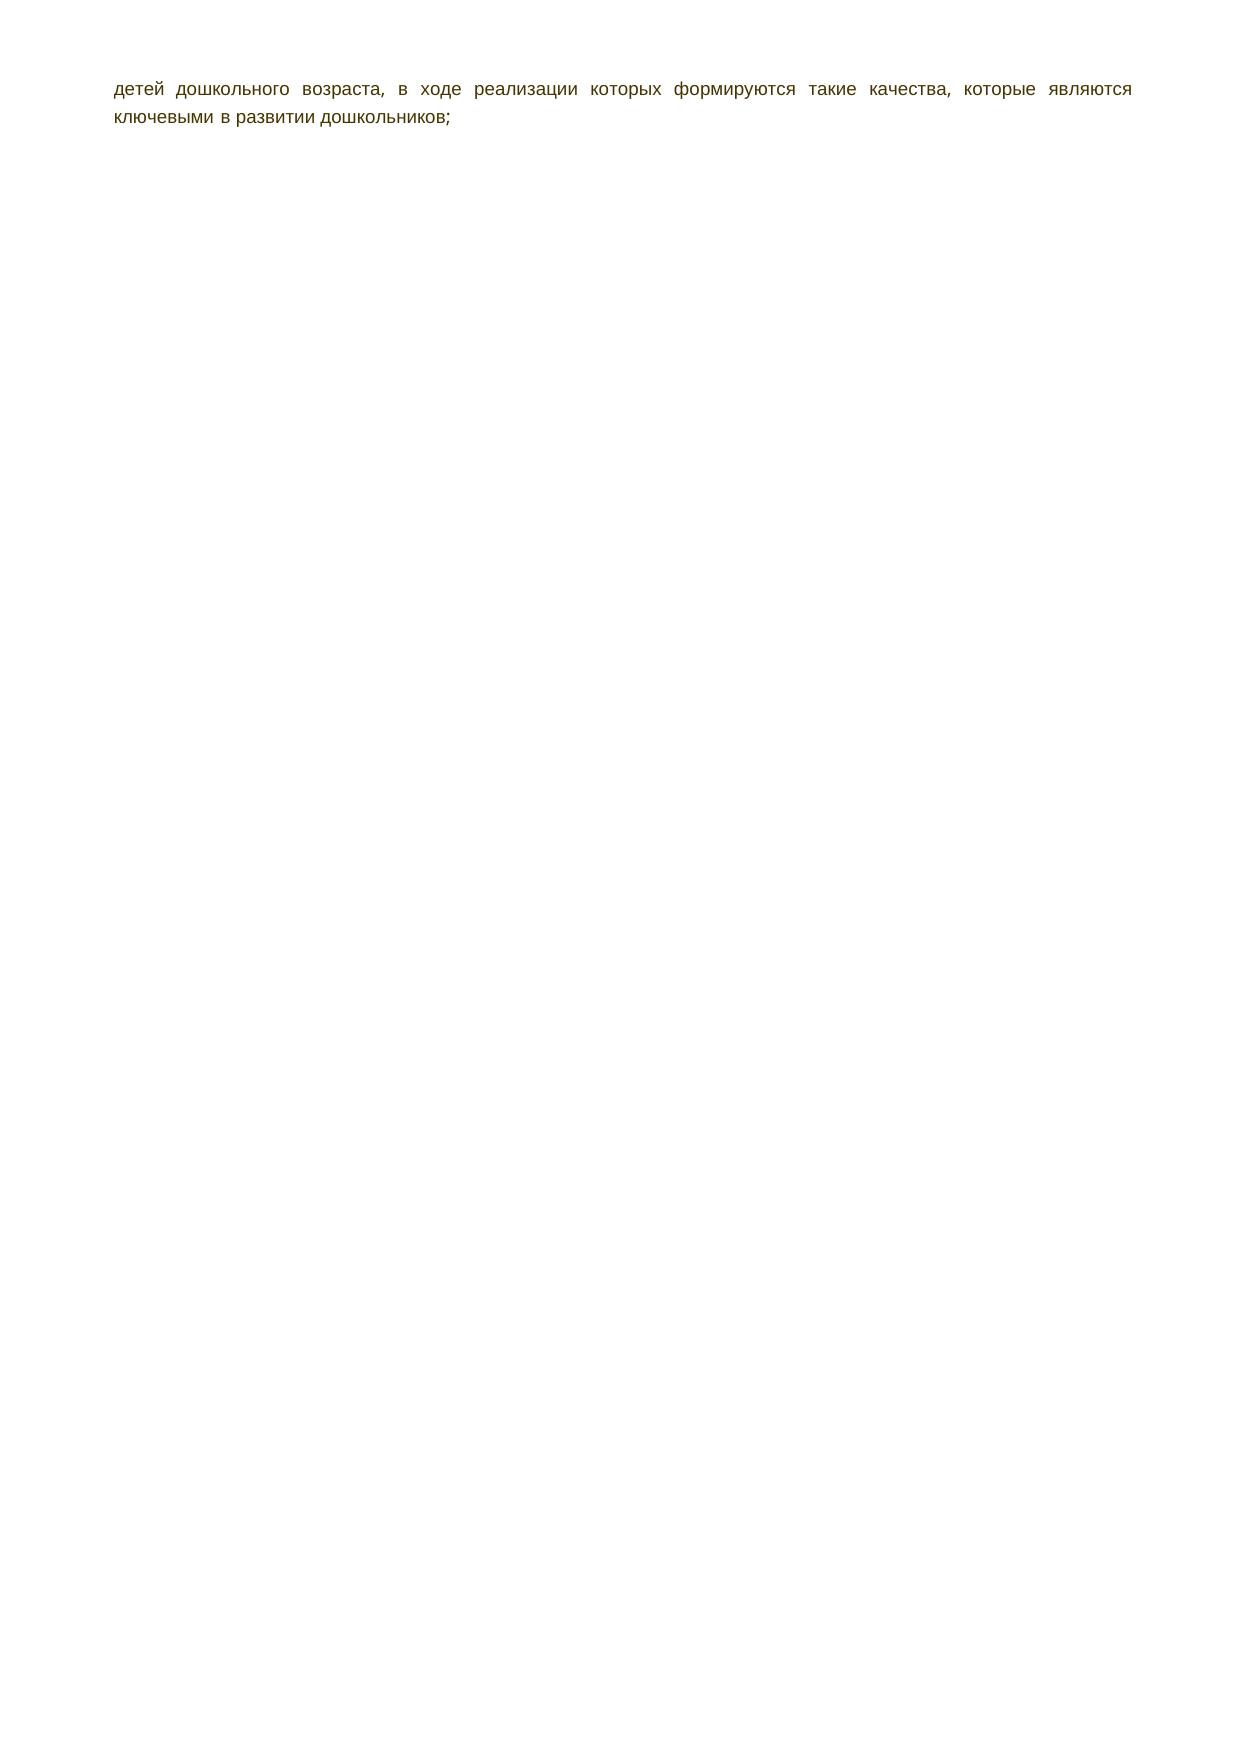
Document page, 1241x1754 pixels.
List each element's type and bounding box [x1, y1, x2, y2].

text [112, 75, 1133, 129]
